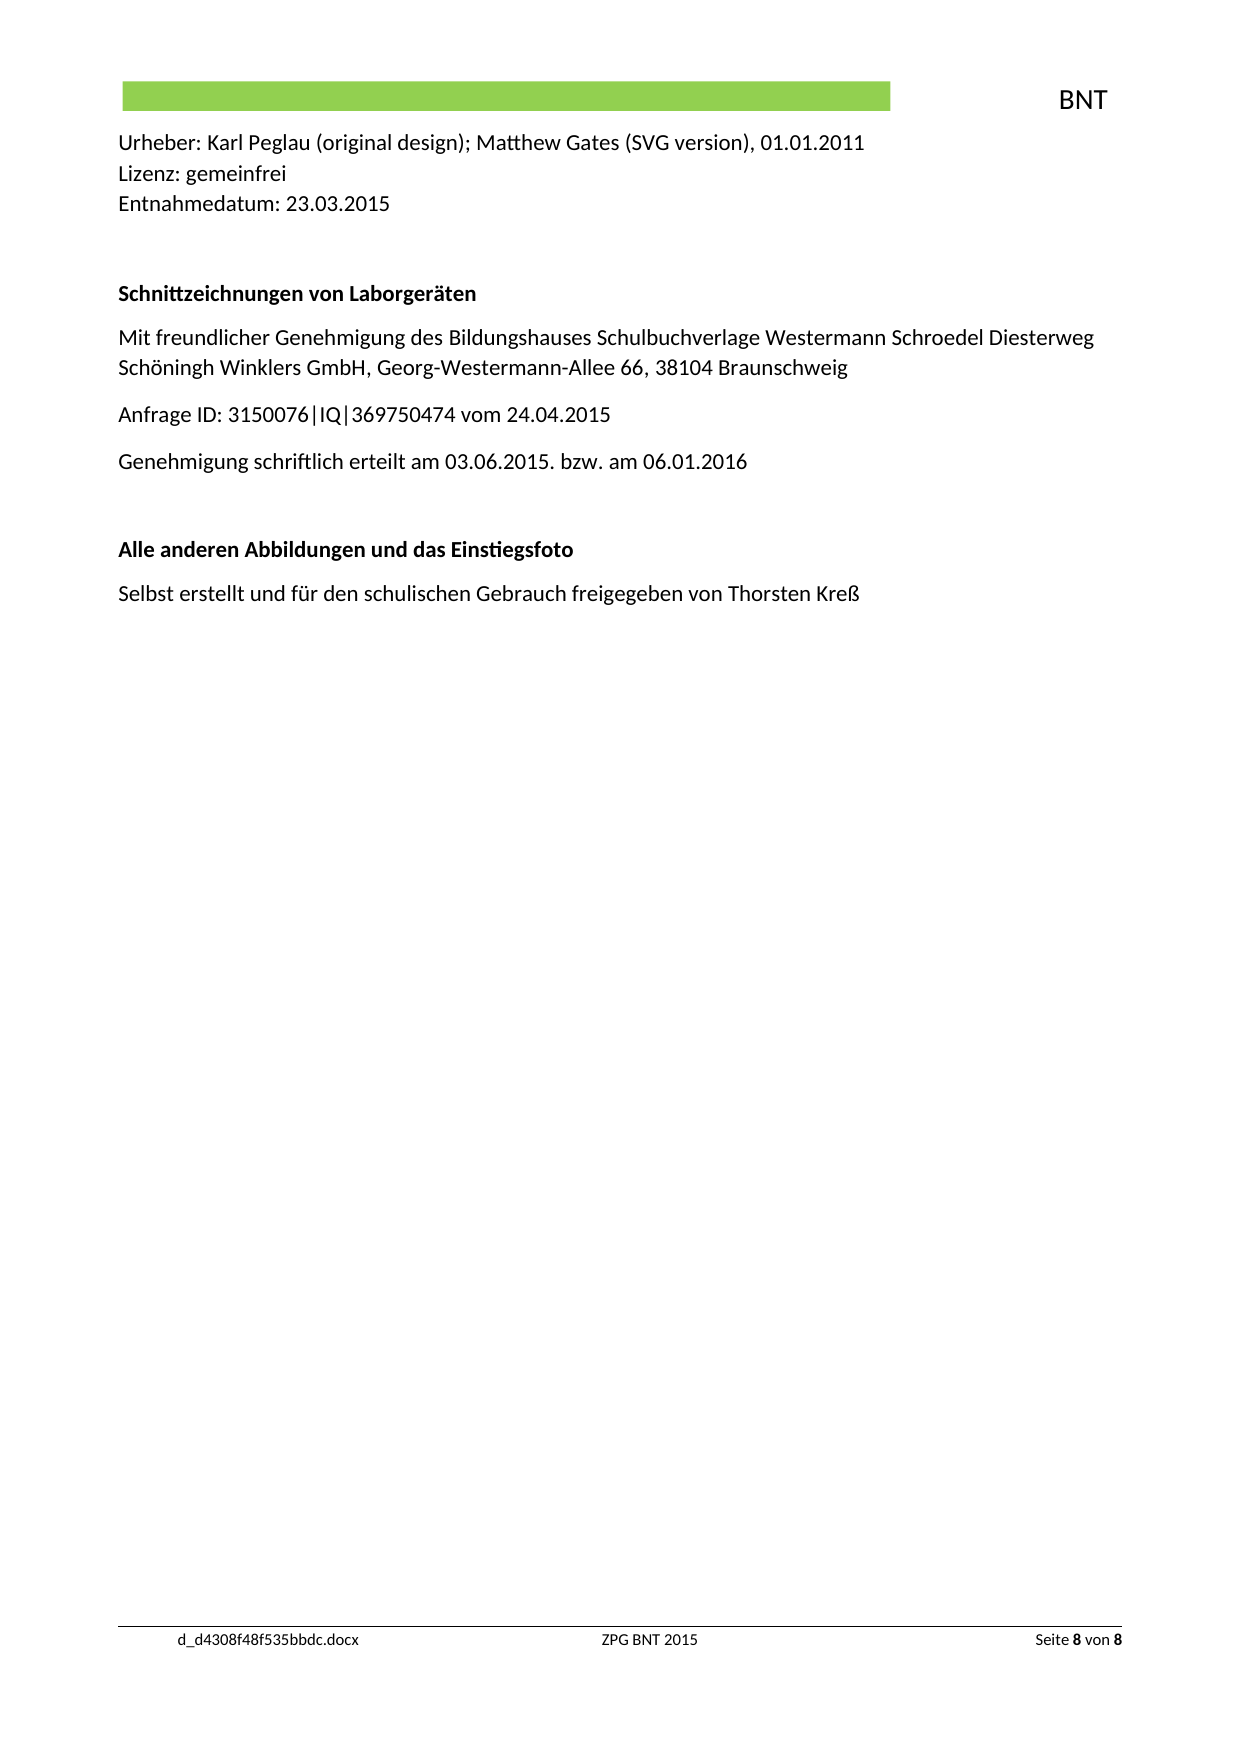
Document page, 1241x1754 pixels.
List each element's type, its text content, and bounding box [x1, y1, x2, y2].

text Schnittzeichnungen von Laborgeräten [118, 279, 1122, 307]
text Lizenz: gemeinfrei [118, 159, 1122, 187]
text Entnahmedatum: 23.03.2015 [118, 189, 1122, 217]
text Alle anderen Abbildungen und das Einstiegsfoto [118, 535, 1122, 563]
text Mit freundlicher Genehmigung des Bildungshauses Schulbuchverlage Westermann Schroedel Diesterweg Schöningh Winklers GmbH, Georg-Westermann-Allee 66, 38104 Braunschweig [118, 323, 1122, 382]
text Genehmigung schriftlich erteilt am 03.06.2015. bzw. am 06.01.2016 [118, 447, 1122, 475]
text Selbst erstellt und für den schulischen Gebrauch freigegeben von Thorsten Kreß [118, 579, 1122, 607]
text Anfrage ID: 3150076|IQ|369750474 vom 24.04.2015 [118, 400, 1122, 428]
text Urheber: Karl Peglau (original design); Matthew Gates (SVG version), 01.01.2011 [118, 128, 1122, 156]
